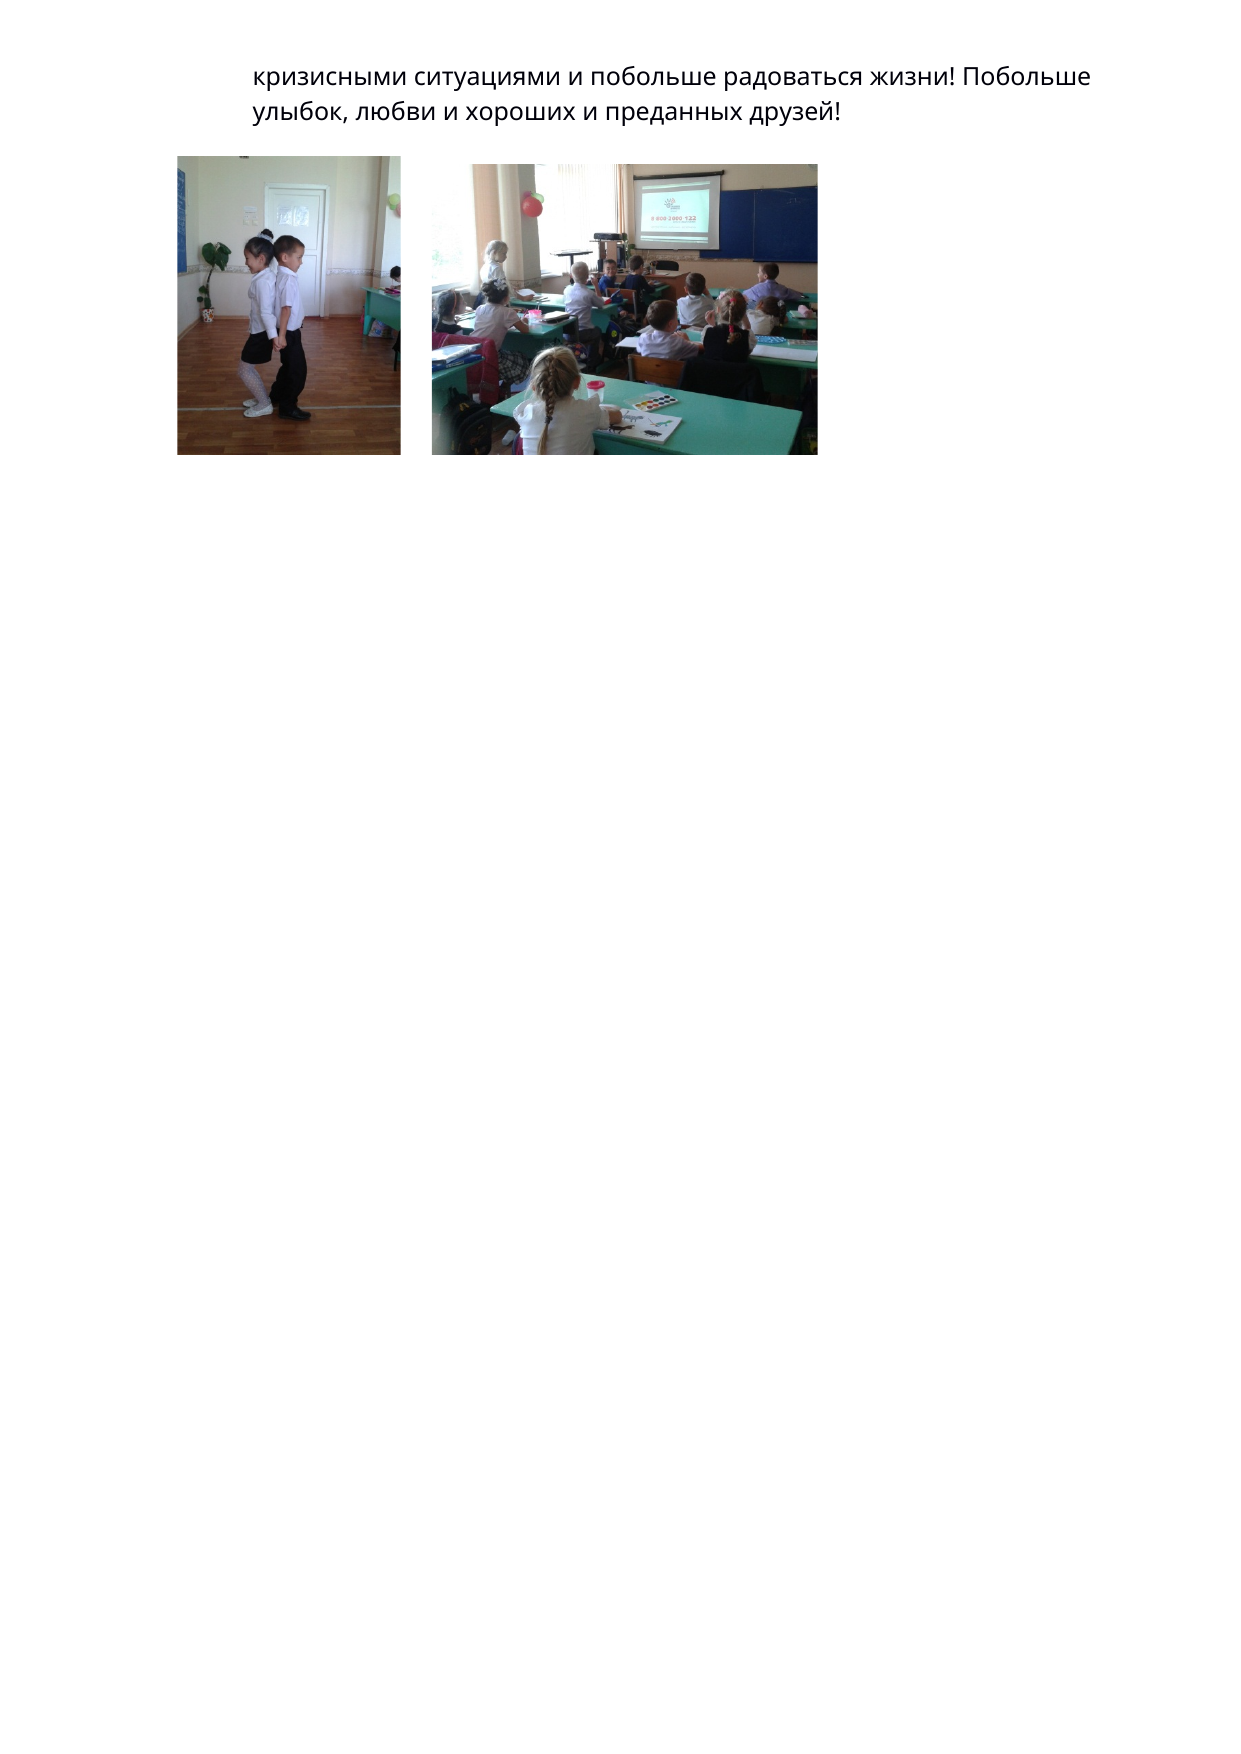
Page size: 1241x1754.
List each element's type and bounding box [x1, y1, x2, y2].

picture [177, 156, 401, 455]
picture [431, 164, 818, 455]
list [215, 59, 1152, 127]
